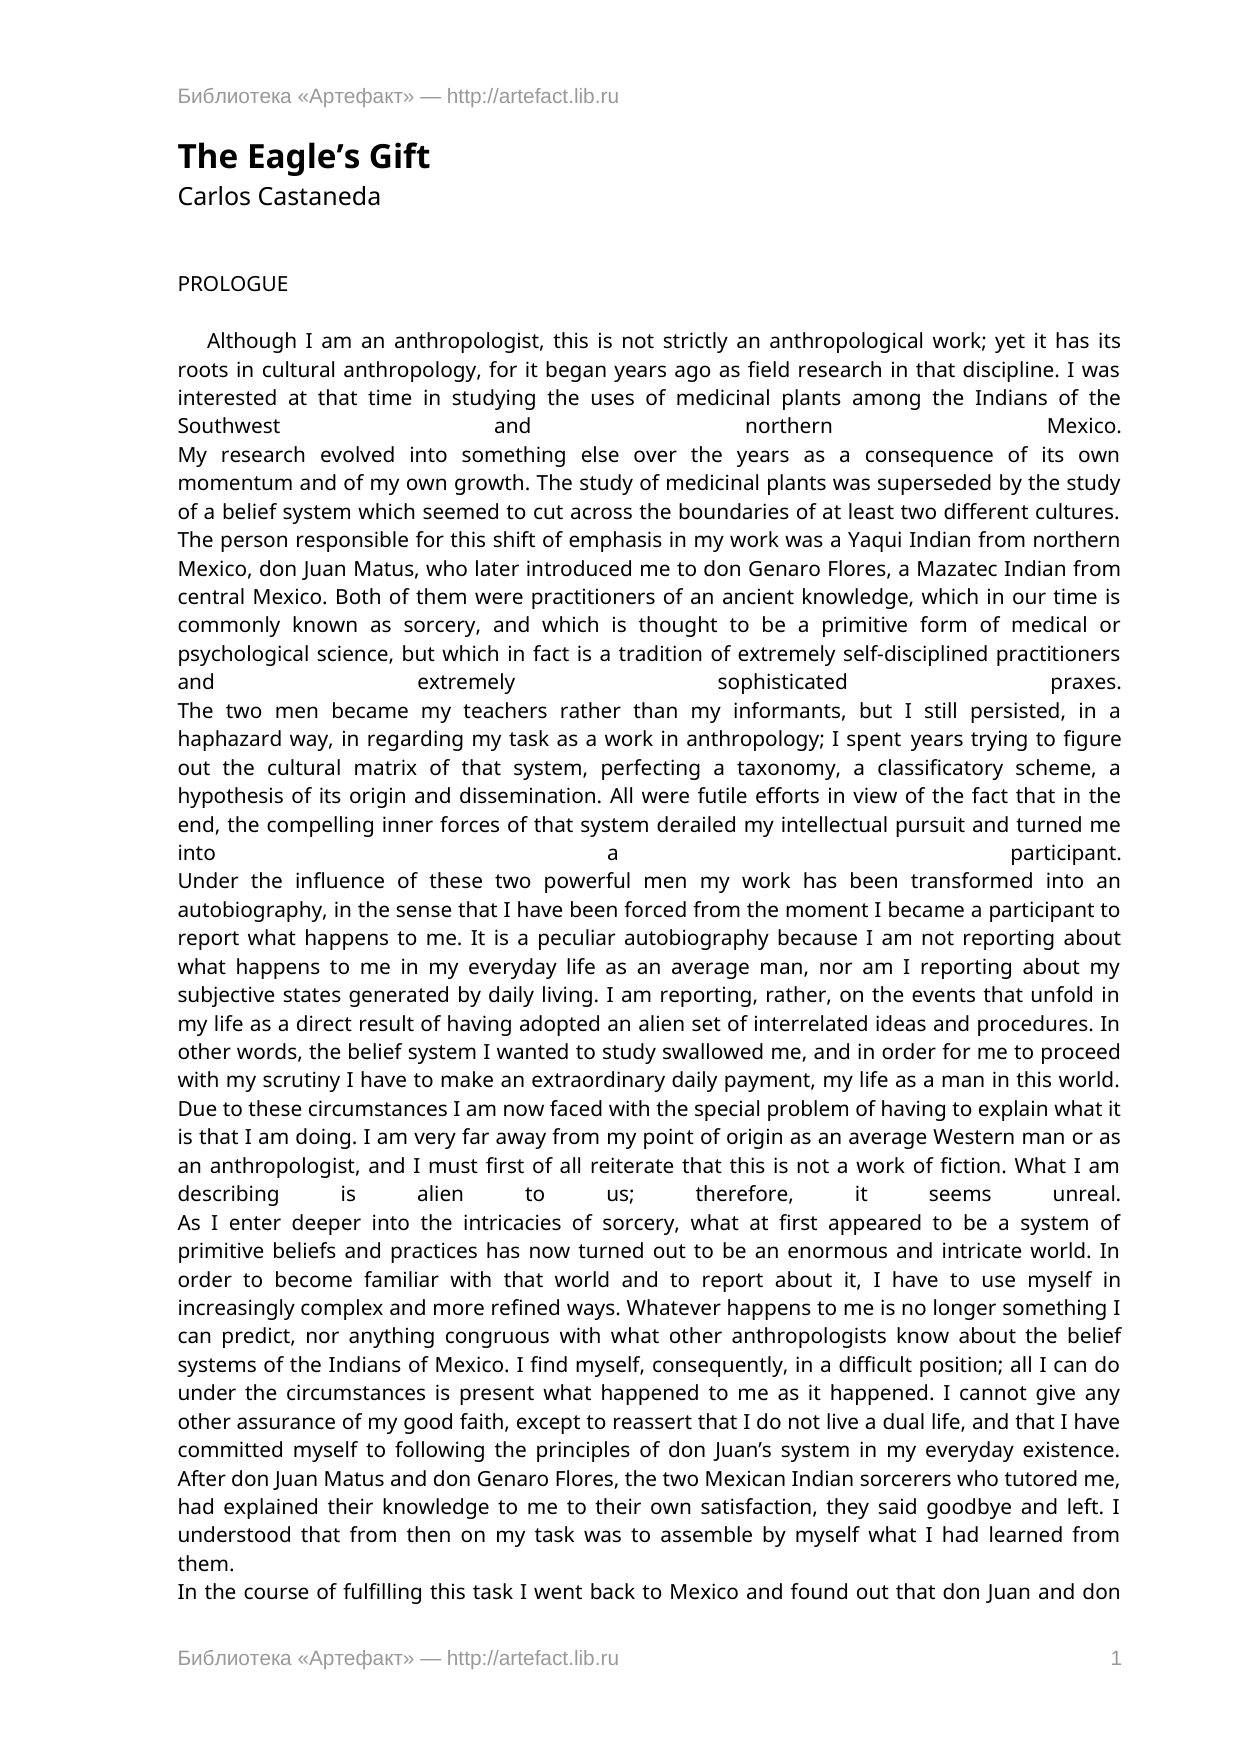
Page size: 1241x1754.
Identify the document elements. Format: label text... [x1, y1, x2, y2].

subtitle Carlos Castaneda [177, 178, 1122, 212]
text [177, 326, 1122, 1606]
text PROLOGUE [177, 269, 1122, 298]
subtitle The Eagle’s Gift [177, 133, 1122, 178]
